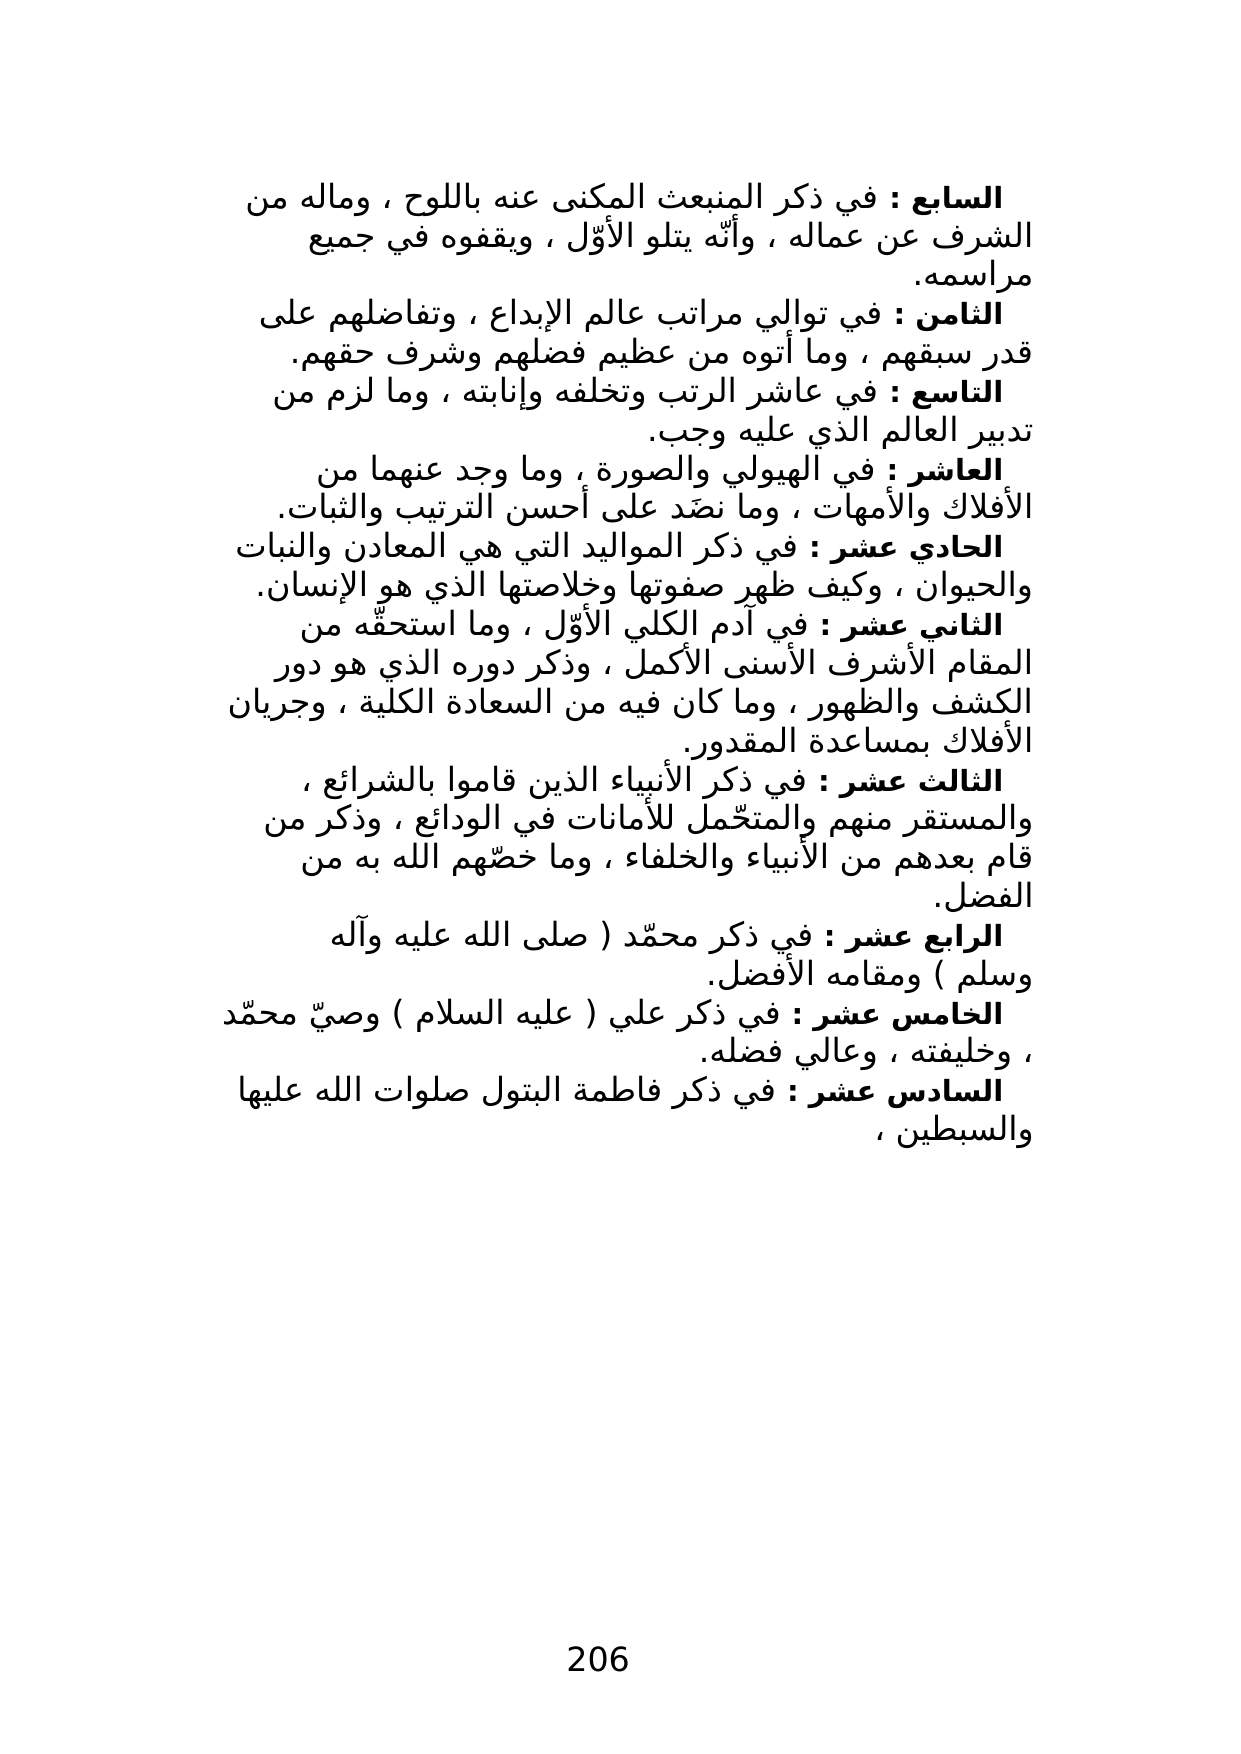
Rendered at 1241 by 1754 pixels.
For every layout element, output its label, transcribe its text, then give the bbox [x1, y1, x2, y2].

text العاشر : في الهيولي والصورة ، وما وجد عنهما من الأفلاك والأمهات ، وما نضَد على أحسن الترتيب والثبات. [222, 449, 1033, 527]
text السابع : في ذكر المنبعث المكنى عنه باللوح ، وماله من الشرف عن عماله ، وأنّه يتلو الأوّل ، ويقفوه في جميع مراسمه. [222, 177, 1033, 294]
text الحادي عشر : في ذكر المواليد التي هي المعادن والنبات والحيوان ، وكيف ظهر صفوتها وخلاصتها الذي هو الإنسان. [222, 527, 1033, 604]
text السادس عشر : في ذكر فاطمة البتول صلوات الله عليها والسبطين ، [222, 1071, 1033, 1148]
text الثاني عشر : في آدم الكلي الأوّل ، وما استحقّه من المقام الأشرف الأسنى الأكمل ، وذكر دوره الذي هو دور الكشف والظهور ، وما كان فيه من السعادة الكلية ، وجريان الأفلاك بمساعدة المقدور. [222, 604, 1033, 760]
text الرابع عشر : في ذكر محمّد ( صلى الله عليه وآله وسلم ) ومقامه الأفضل. [222, 915, 1033, 993]
text الثالث عشر : في ذكر الأنبياء الذين قاموا بالشرائع ، والمستقر منهم والمتحّمل للأمانات في الودائع ، وذكر من قام بعدهم من الأنبياء والخلفاء ، وما خصّهم الله به من الفضل. [222, 760, 1033, 915]
text التاسع : في عاشر الرتب وتخلفه وإنابته ، وما لزم من تدبير العالم الذي عليه وجب. [222, 371, 1033, 449]
text الثامن : في توالي مراتب عالم الإبداع ، وتفاضلهم على قدر سبقهم ، وما أتوه من عظيم فضلهم وشرف حقهم. [222, 294, 1033, 371]
text الخامس عشر : في ذكر علي ( عليه السلام ) وصيّ محمّد ، وخليفته ، وعالي فضله. [222, 993, 1033, 1071]
